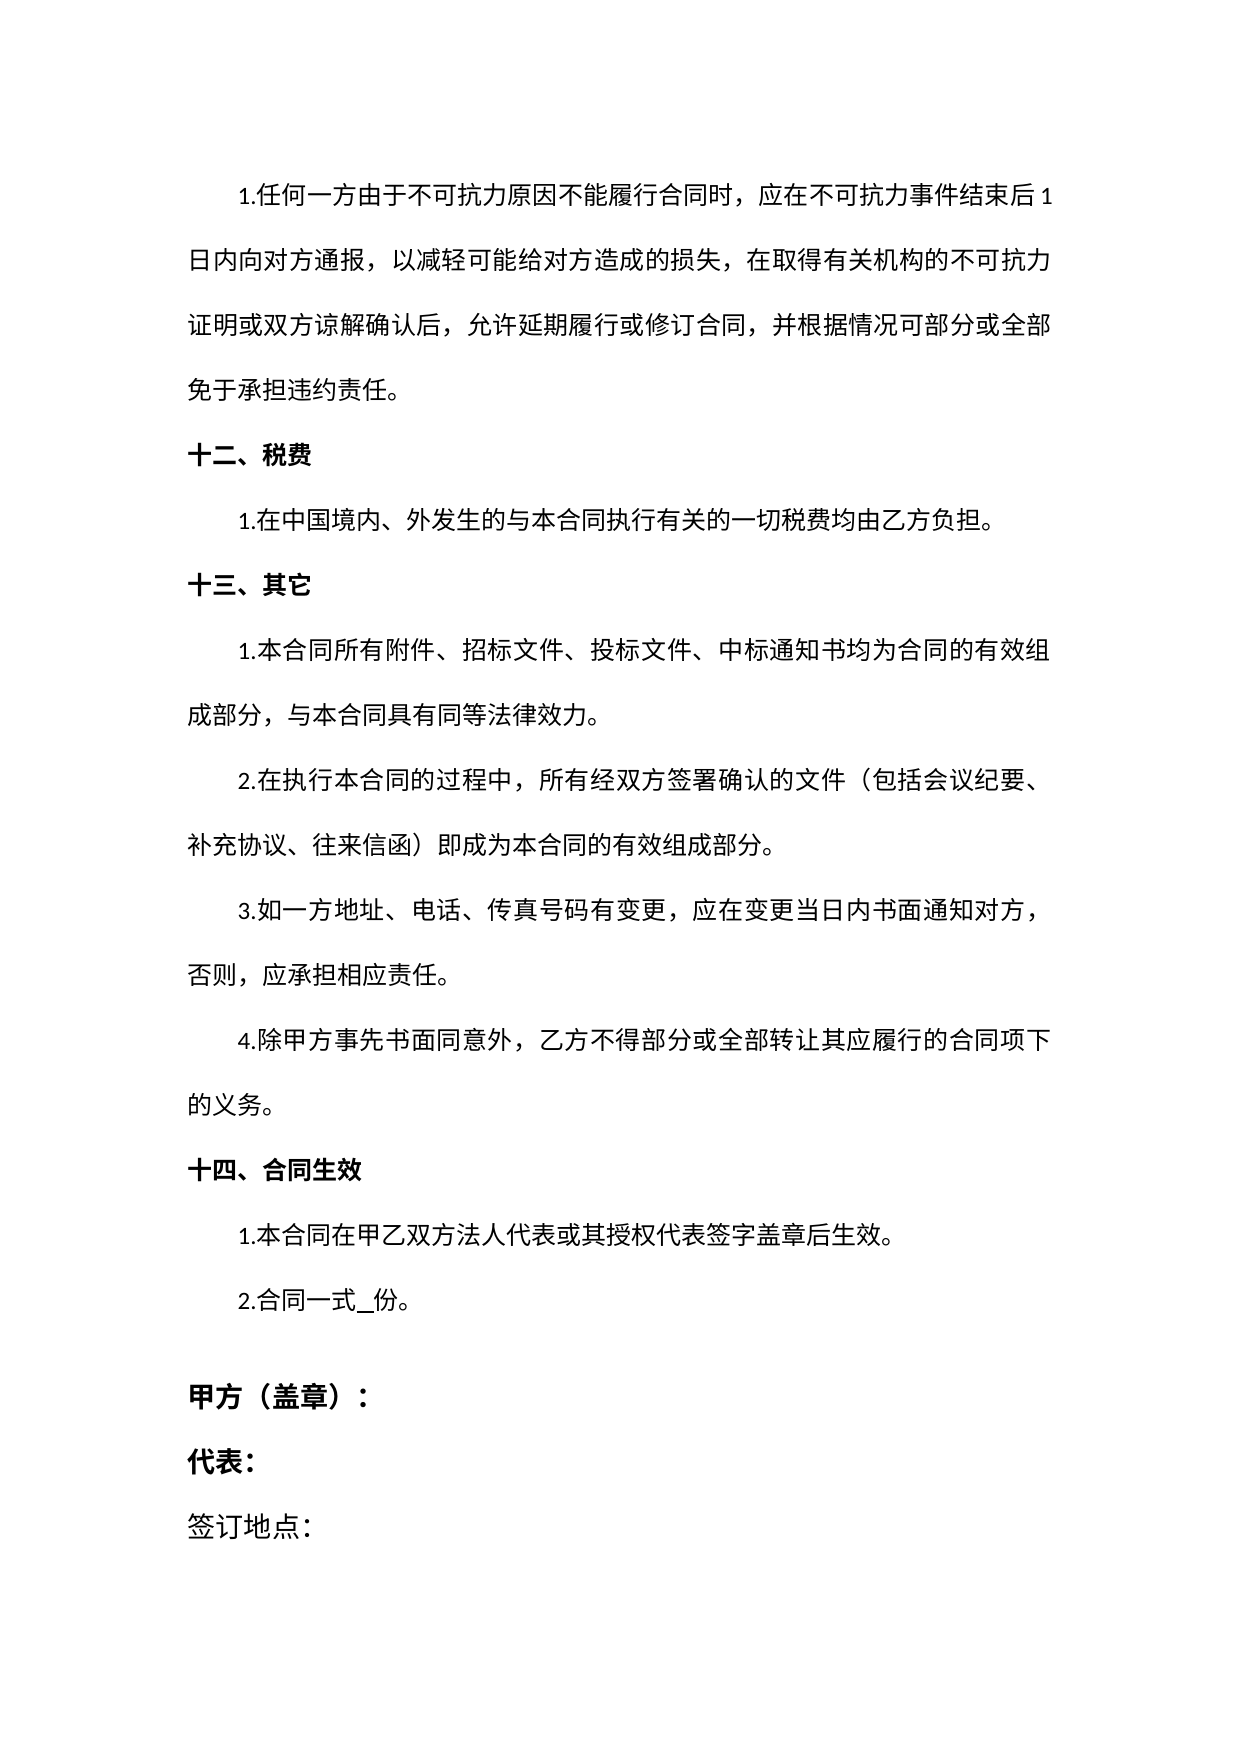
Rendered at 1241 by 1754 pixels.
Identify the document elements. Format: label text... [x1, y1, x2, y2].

text 2.在执行本合同的过程中，所有经双方签署确认的文件（包括会议纪要、补充协议、往来信函）即成为本合同的有效组成部分。 [187, 747, 1053, 877]
text 1.任何一方由于不可抗力原因不能履行合同时，应在不可抗力事件结束后1日内向对方通报，以减轻可能给对方造成的损失，在取得有关机构的不可抗力证明或双方谅解确认后，允许延期履行或修订合同，并根据情况可部分或全部免于承担违约责任。 [187, 162, 1053, 422]
text 1.本合同在甲乙双方法人代表或其授权代表签字盖章后生效。 [187, 1202, 1053, 1267]
text 1.在中国境内、外发生的与本合同执行有关的一切税费均由乙方负担。 [187, 487, 1053, 552]
text 十三、其它 [187, 552, 1053, 617]
text 十二、税费 [187, 422, 1053, 487]
text 十四、合同生效 [187, 1137, 1053, 1202]
text 3.如一方地址、电话、传真号码有变更，应在变更当日内书面通知对方，否则，应承担相应责任。 [187, 877, 1053, 1007]
text 4.除甲方事先书面同意外，乙方不得部分或全部转让其应履行的合同项下的义务。 [187, 1007, 1053, 1137]
text 甲方（盖章）： [187, 1364, 1053, 1429]
text 代表： [187, 1429, 1053, 1494]
text 1.本合同所有附件、招标文件、投标文件、中标通知书均为合同的有效组成部分，与本合同具有同等法律效力。 [187, 617, 1053, 747]
text 签订地点： [187, 1494, 1053, 1559]
text 2.合同一式 份。 [187, 1267, 1053, 1332]
